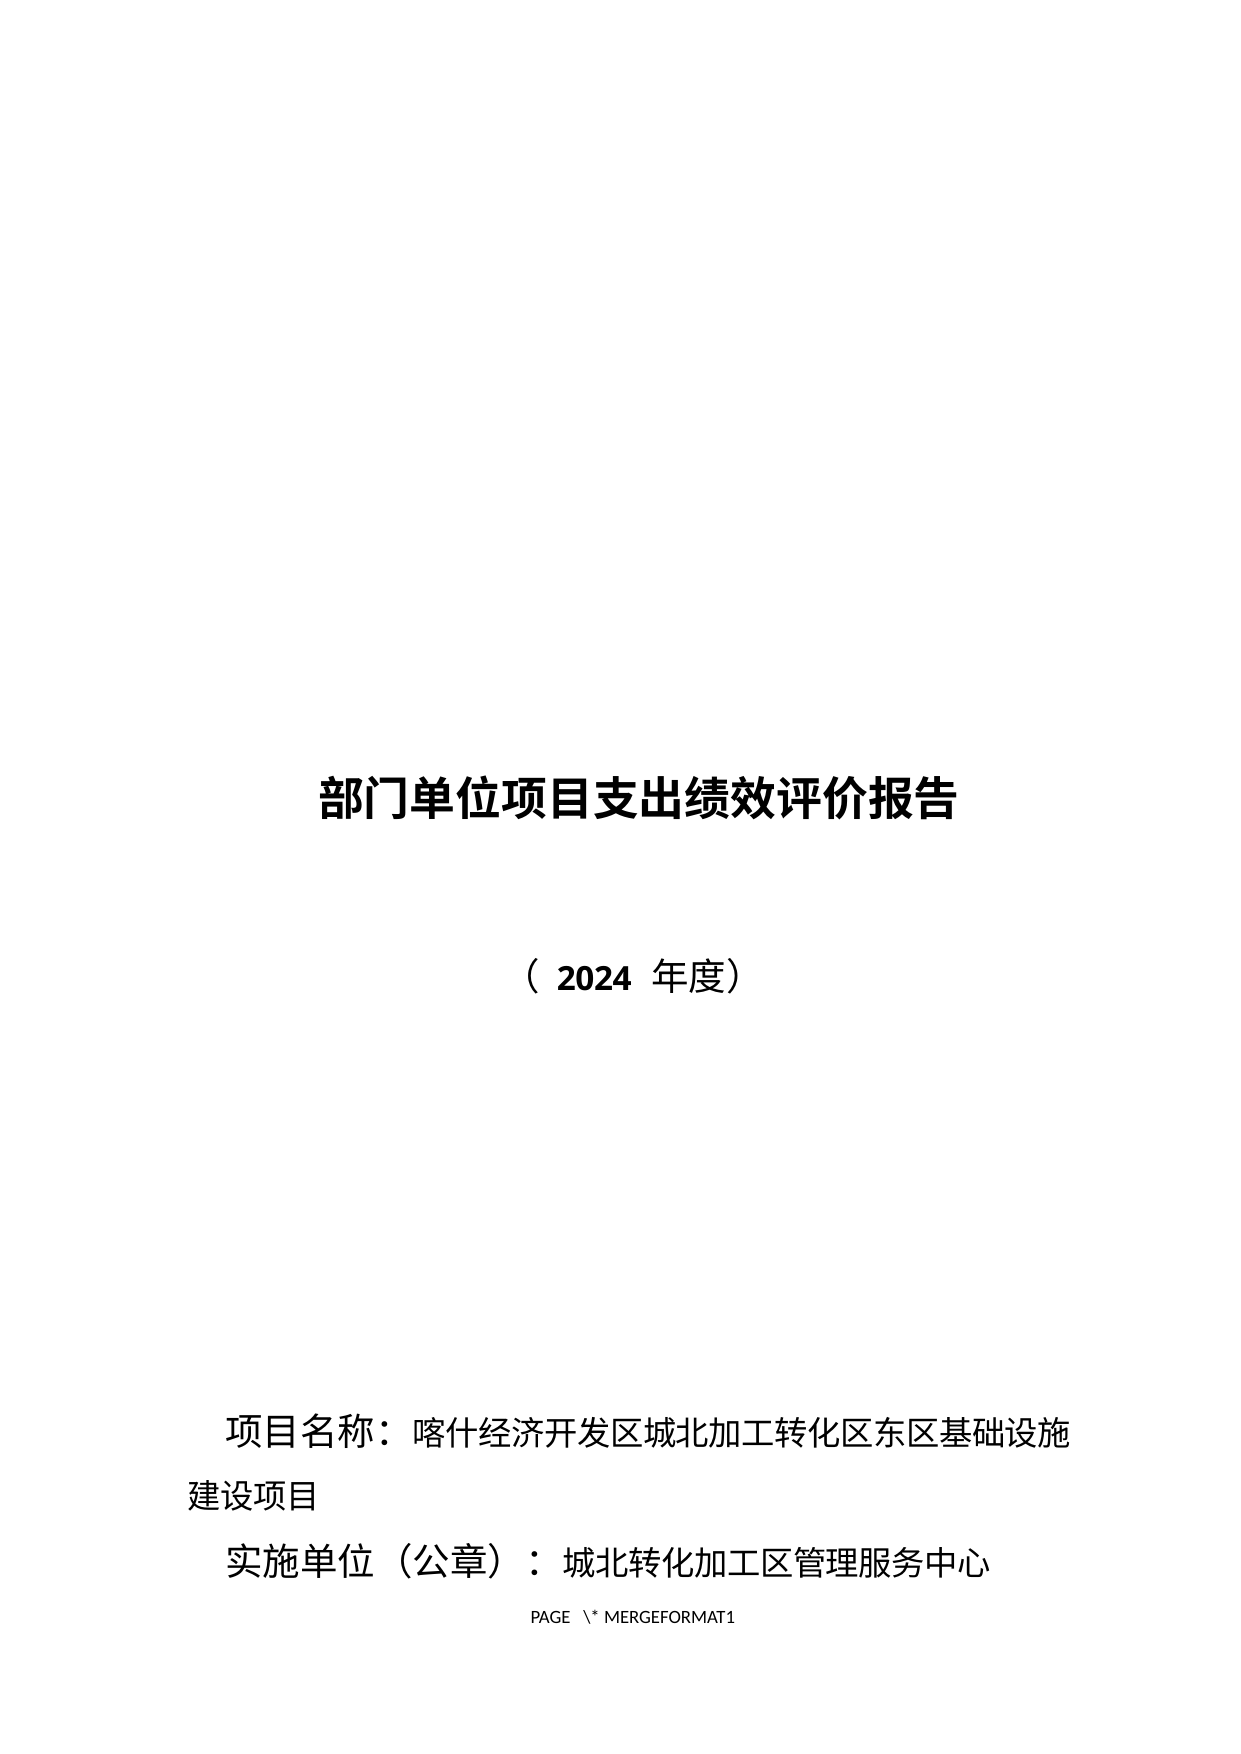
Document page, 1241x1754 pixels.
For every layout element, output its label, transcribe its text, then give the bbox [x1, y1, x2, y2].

text 项目名称：喀什经济开发区城北加工转化区东区基础设施建设项目 [187, 1397, 1078, 1527]
text 部门单位项目支出绩效评价报告 [187, 747, 1078, 844]
text 实施单位（公章）：城北转化加工区管理服务中心 [187, 1527, 1078, 1592]
text （ 2024 年度） [187, 942, 1078, 1007]
